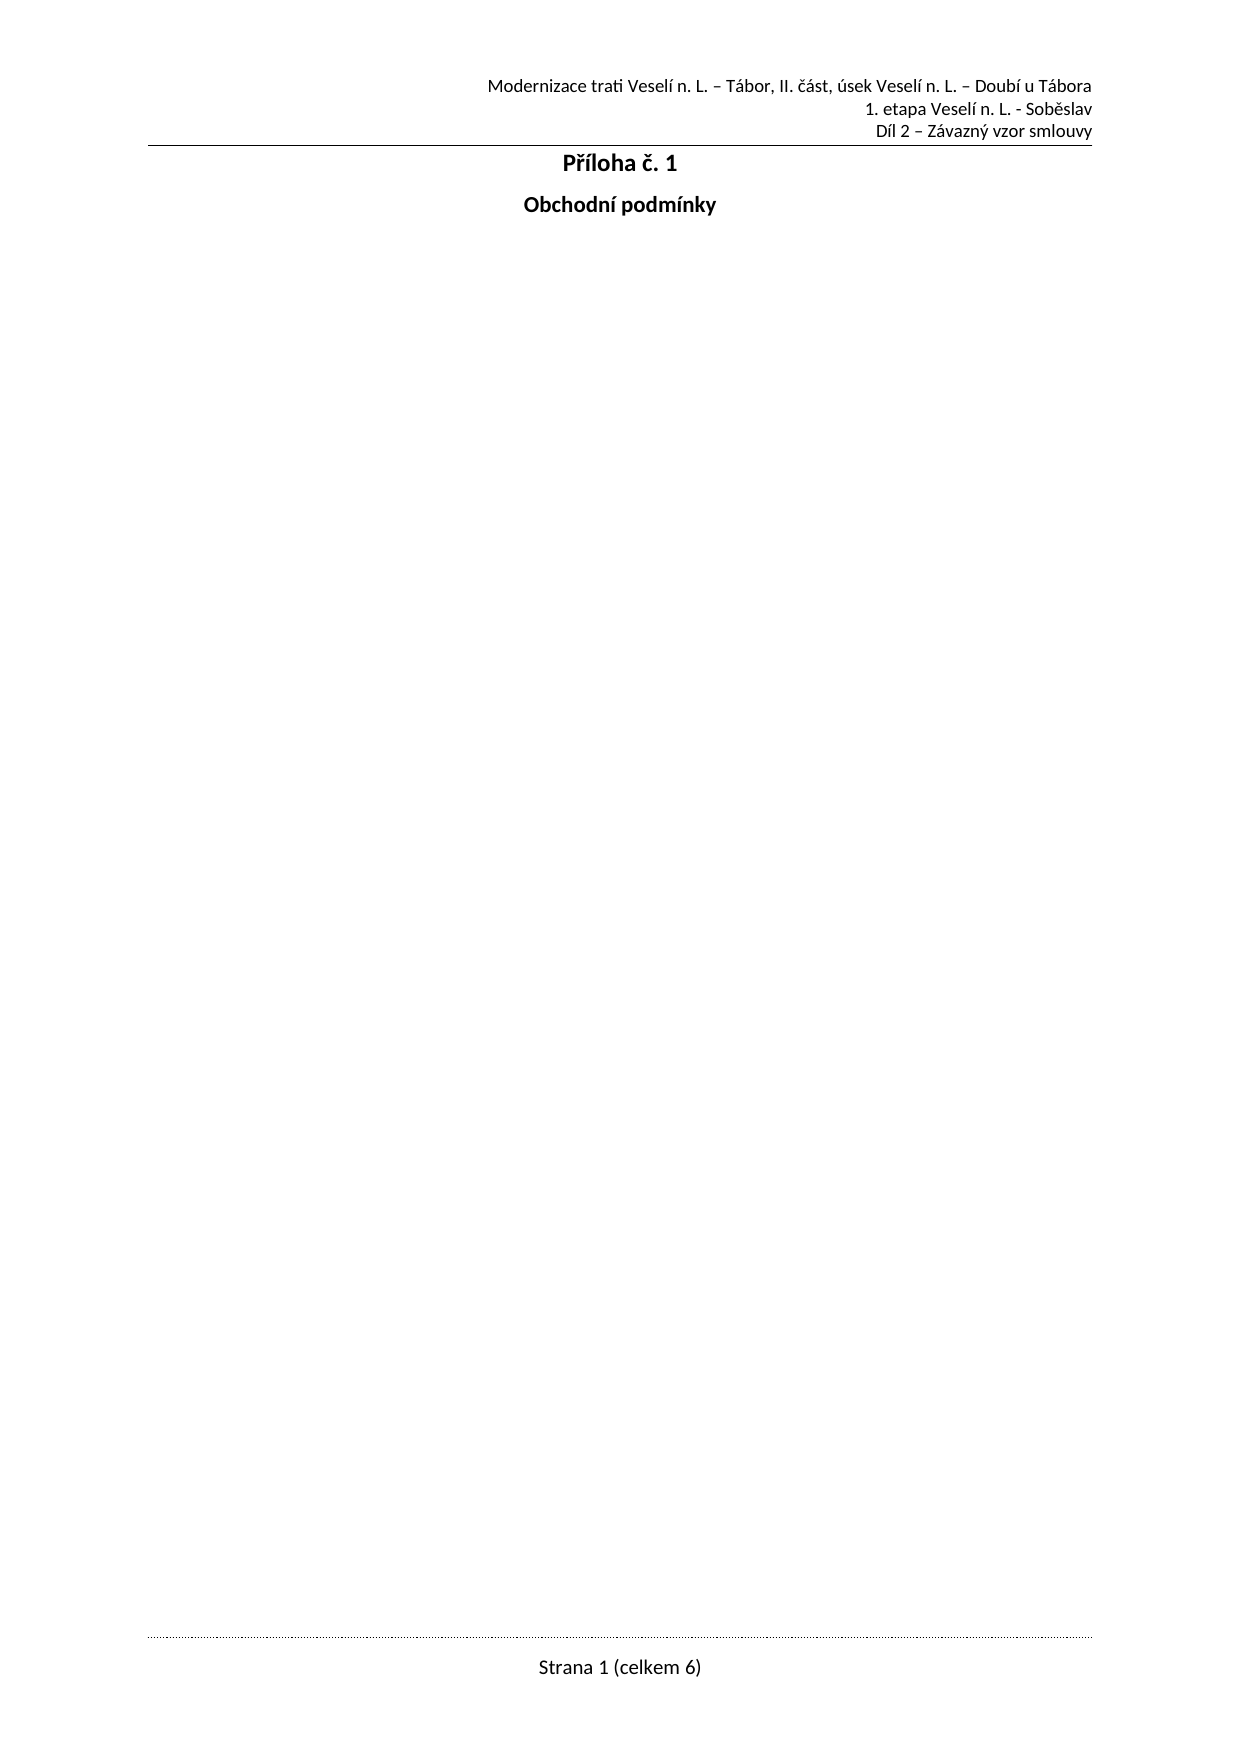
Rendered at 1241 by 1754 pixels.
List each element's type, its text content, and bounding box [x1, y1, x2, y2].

text Příloha č. 1 [148, 148, 1092, 177]
text Obchodní podmínky [148, 189, 1092, 218]
